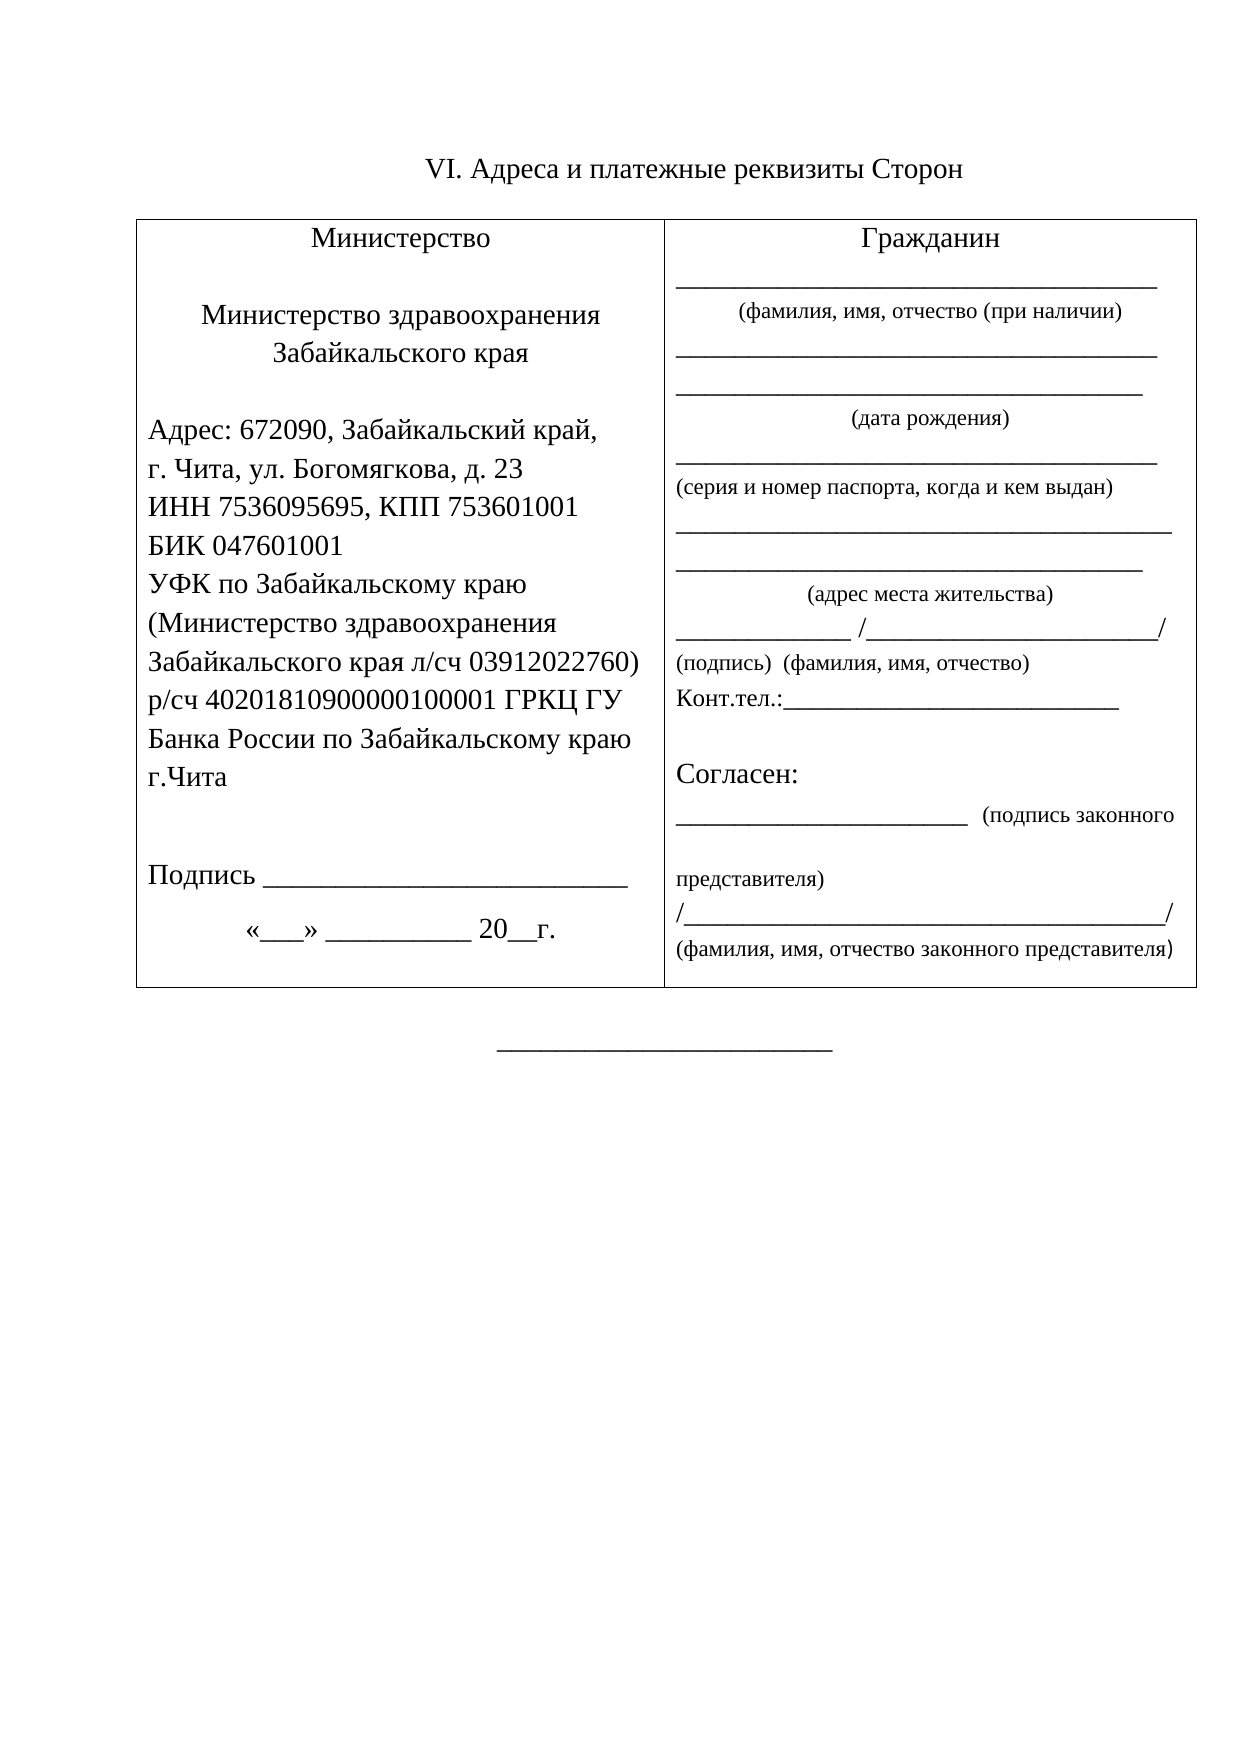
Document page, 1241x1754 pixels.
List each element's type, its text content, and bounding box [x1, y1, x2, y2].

table_header Гражданин _________________________________ (фамилия, имя, отчество (при наличии) _________________________________ ________________________________ (дата рождения) _________________________________ (серия и номер паспорта, когда и кем выдан) __________________________________________________________________ (адрес места жительства) ____________ /____________________/ (подпись) (фамилия, имя, отчество) Конт.тел.:_______________________ Согласен: ____________________ (подпись законного представителя) /_________________________________/ (фамилия, имя, отчество законного представителя) [665, 220, 1196, 987]
text VI. Адреса и платежные реквизиты Сторон [207, 152, 1181, 185]
text _______________________ [148, 1021, 1181, 1055]
table_header Министерство Министерство здравоохранения Забайкальского края Адрес: 672090, Забайкальский край, г. Чита, ул. Богомягкова, д. 23 ИНН 7536095695, КПП 753601001 БИК 047601001 УФК по Забайкальскому краю (Министерство здравоохранения Забайкальского края л/сч 03912022760) р/сч 40201810900000100001 ГРКЦ ГУ Банка России по Забайкальскому краю г.Чита Подпись _________________________ «___» __________ 20__г. [137, 220, 664, 987]
